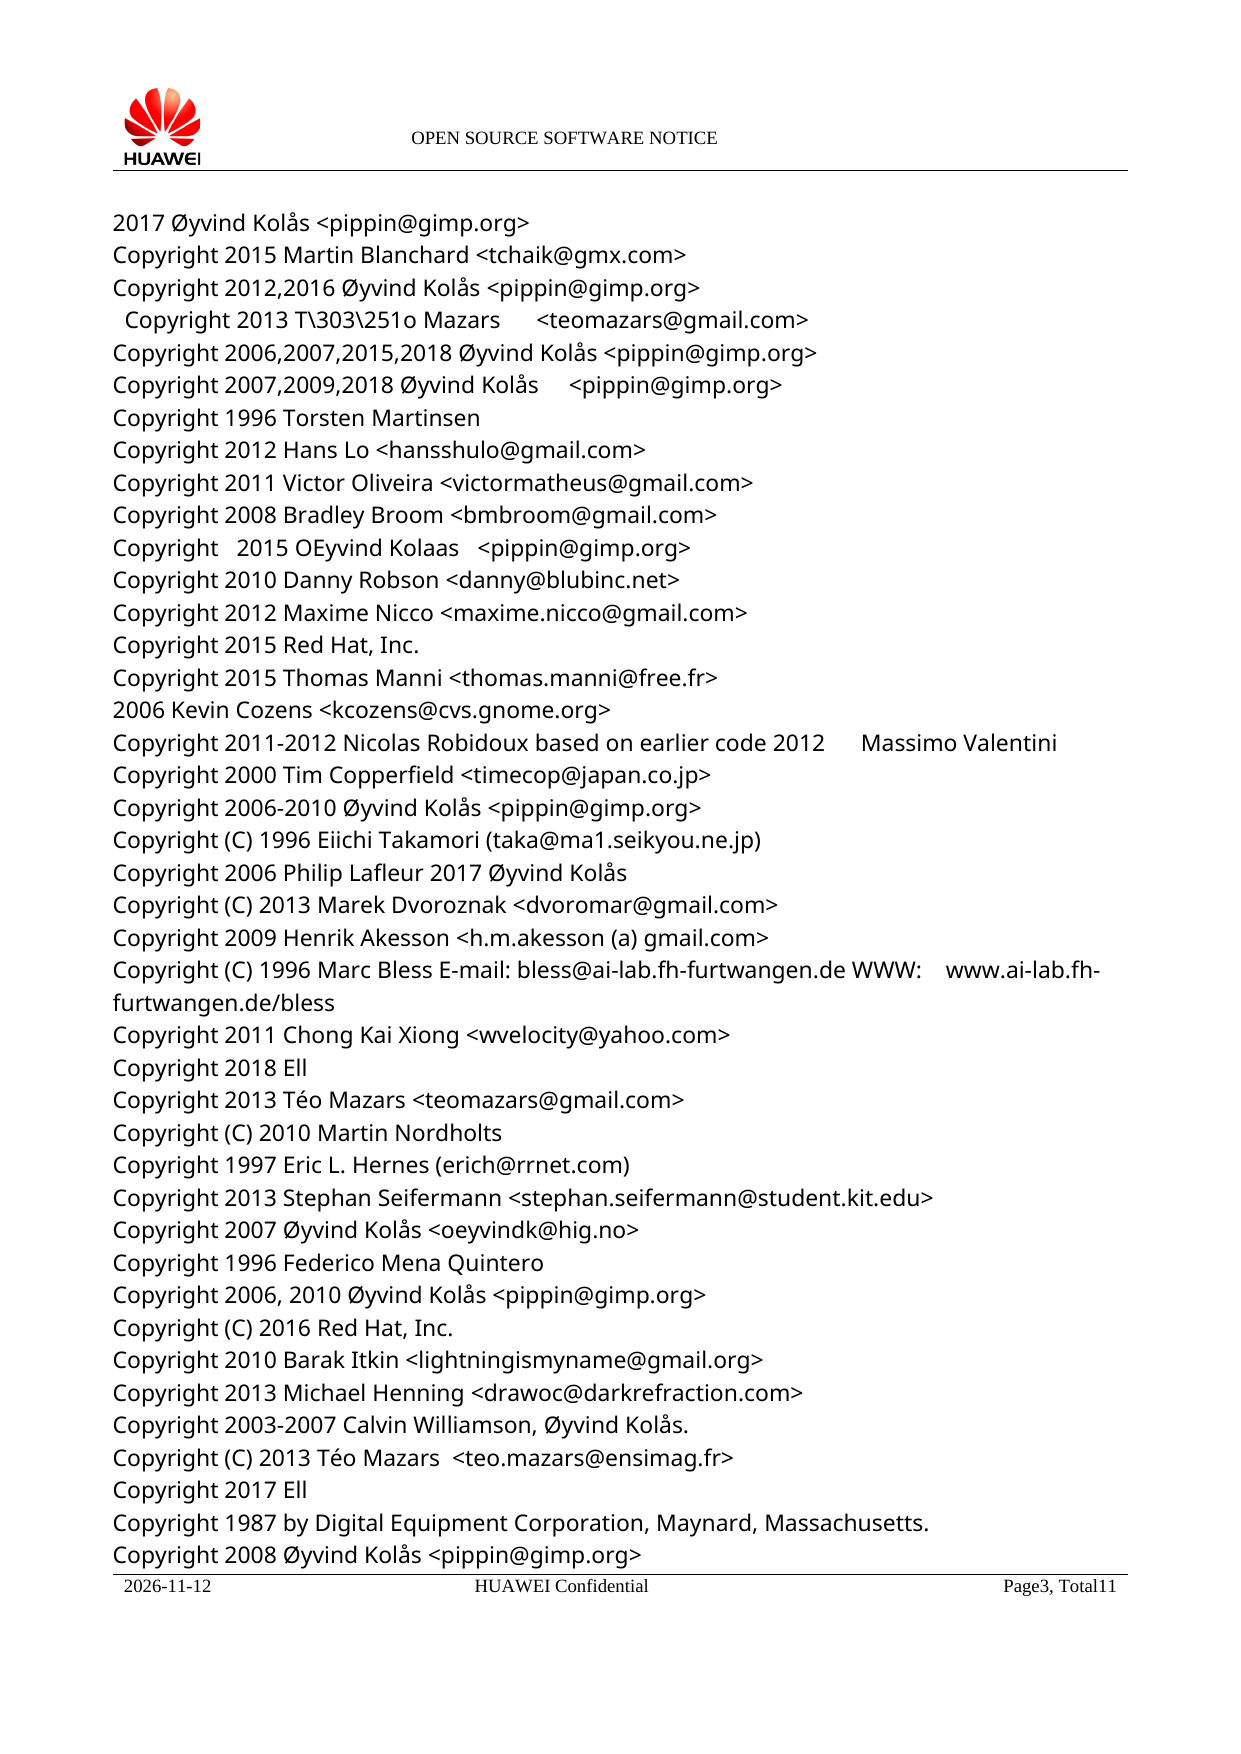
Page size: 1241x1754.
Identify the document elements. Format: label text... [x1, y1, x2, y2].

picture [124, 88, 201, 165]
